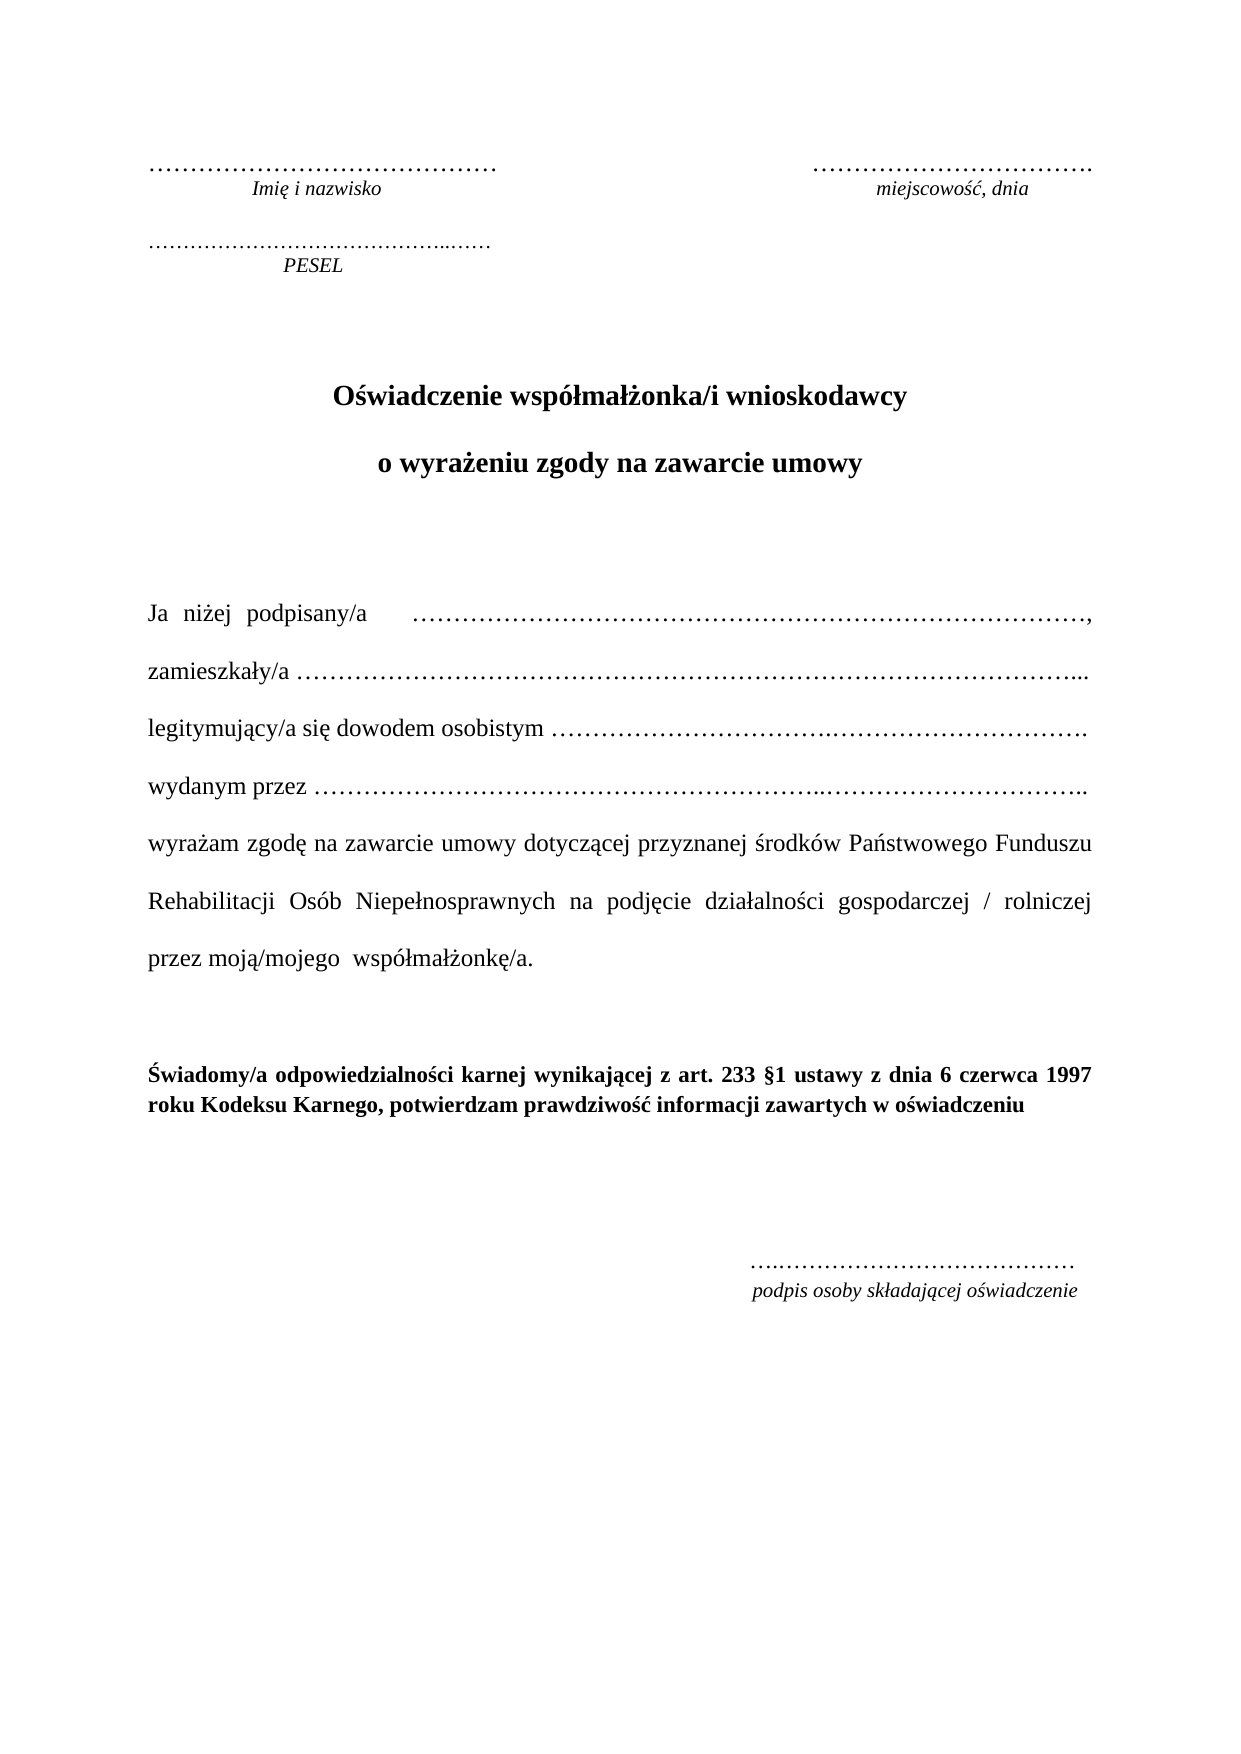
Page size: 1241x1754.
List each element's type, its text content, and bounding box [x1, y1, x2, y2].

text o wyrażeniu zgody na zawarcie umowy [148, 445, 1093, 478]
text ……………………………………..…… [148, 229, 1093, 253]
text …………………………………… ……………………………. [148, 148, 1093, 176]
text Oświadczenie współmałżonka/i wnioskodawcy [148, 378, 1093, 411]
text wyrażam zgodę na zawarcie umowy dotyczącej przyznanej środków Państwowego Funduszu Rehabilitacji Osób Niepełnosprawnych na podjęcie działalności gospodarczej / rolniczej przez moją/mojego współmałżonkę/a. [148, 828, 1093, 972]
text legitymujący/a się dowodem osobistym …………………………….…………………………. [148, 713, 1093, 742]
text PESEL [148, 253, 1093, 277]
text Świadomy/a odpowiedzialności karnej wynikającej z art. 233 §1 ustawy z dnia 6 czerwca 1997 roku Kodeksu Karnego, potwierdzam prawdziwość informacji zawartych w oświadczeniu [148, 1061, 1093, 1118]
text wydanym przez ……………………………………………………..………………………….. [148, 771, 1093, 799]
text Ja niżej podpisany/a ………………………………………………………………………, zamieszkały/a …………………………………………………………………………………... [148, 598, 1093, 684]
text Imię i nazwisko miejscowość, dnia [148, 176, 1093, 200]
text ….………………………………… [148, 1184, 1093, 1274]
text podpis osoby składającej oświadczenie [738, 1277, 1093, 1302]
